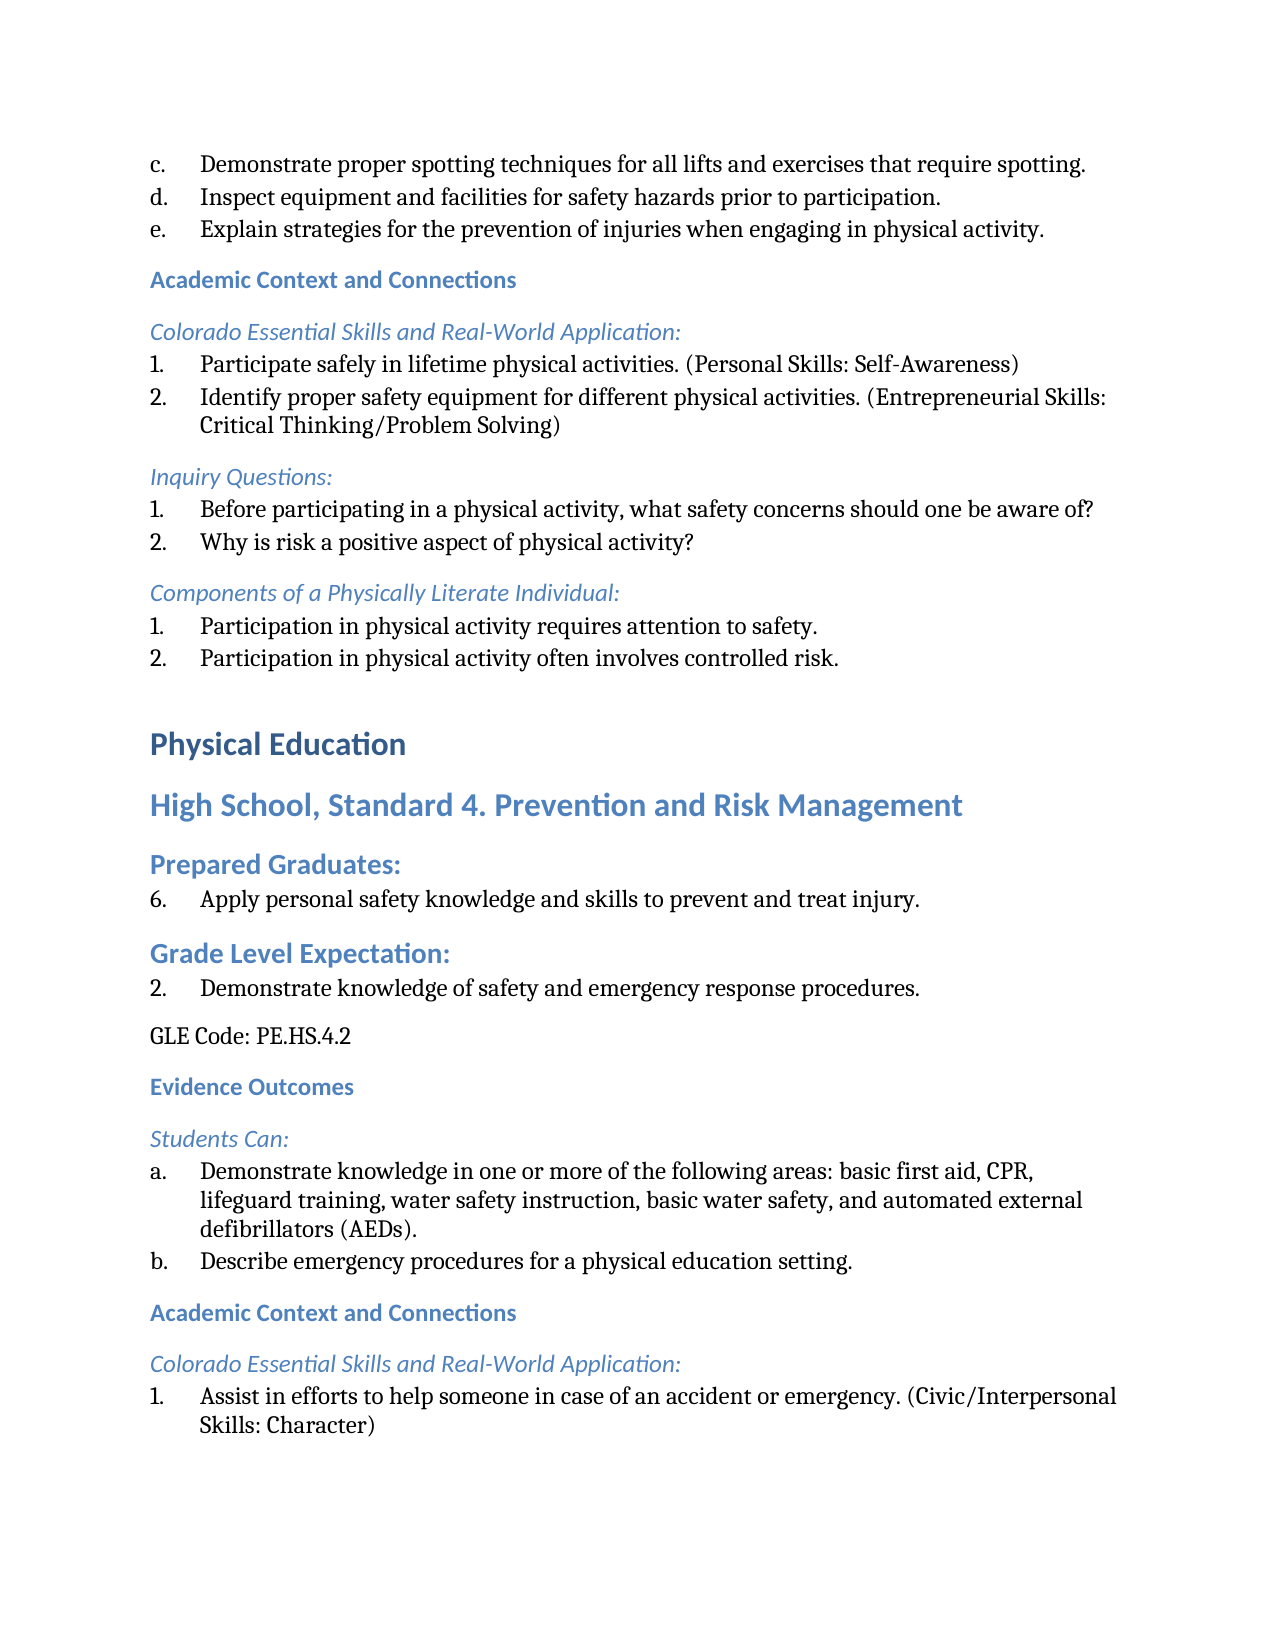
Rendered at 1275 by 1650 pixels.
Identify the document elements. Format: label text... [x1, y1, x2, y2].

list Why is risk a positive aspect of physical activity? [150, 528, 1125, 557]
list Demonstrate knowledge of safety and emergency response procedures. [150, 974, 1125, 1003]
list Participation in physical activity requires attention to safety. [150, 612, 1125, 640]
list Explain strategies for the prevention of injuries when engaging in physical activity. [150, 215, 1125, 244]
subtitle High School, Standard 4. Prevention and Risk Management [150, 784, 1125, 825]
list Participation in physical activity often involves controlled risk. [150, 644, 1125, 673]
subtitle Evidence Outcomes [150, 1071, 1125, 1102]
list Apply personal safety knowledge and skills to prevent and treat injury. [150, 885, 1125, 914]
subtitle Students Can: [150, 1123, 1125, 1153]
subtitle Academic Context and Connections [150, 264, 1125, 295]
subtitle Colorado Essential Skills and Real-World Application: [150, 1348, 1125, 1378]
list Inspect equipment and facilities for safety hazards prior to participation. [150, 182, 1125, 211]
subtitle Prepared Graduates: [150, 846, 1125, 882]
list Before participating in a physical activity, what safety concerns should one be aware of? [150, 495, 1125, 524]
subtitle Grade Level Expectation: [150, 935, 1125, 971]
list Identify proper safety equipment for different physical activities. (Entrepreneurial Skills: Critical Thinking/Problem Solving) [150, 383, 1125, 440]
subtitle Components of a Physically Literate Individual: [150, 577, 1125, 608]
list Describe emergency procedures for a physical education setting. [150, 1247, 1125, 1276]
subtitle Academic Context and Connections [150, 1297, 1125, 1327]
list Participate safely in lifetime physical activities. (Personal Skills: Self-Awareness) [150, 350, 1125, 379]
subtitle Colorado Essential Skills and Real-World Application: [150, 316, 1125, 346]
list Demonstrate knowledge in one or more of the following areas: basic first aid, CPR, lifeguard training, water safety instruction, basic water safety, and automated external defibrillators (AEDs). [150, 1157, 1125, 1243]
list Assist in efforts to help someone in case of an accident or emergency. (Civic/Interpersonal Skills: Character) [150, 1382, 1125, 1440]
subtitle Physical Education [150, 723, 1125, 764]
text GLE Code: PE.HS.4.2 [150, 1022, 1125, 1051]
list Demonstrate proper spotting techniques for all lifts and exercises that require spotting. [150, 150, 1125, 179]
subtitle Inquiry Questions: [150, 461, 1125, 492]
